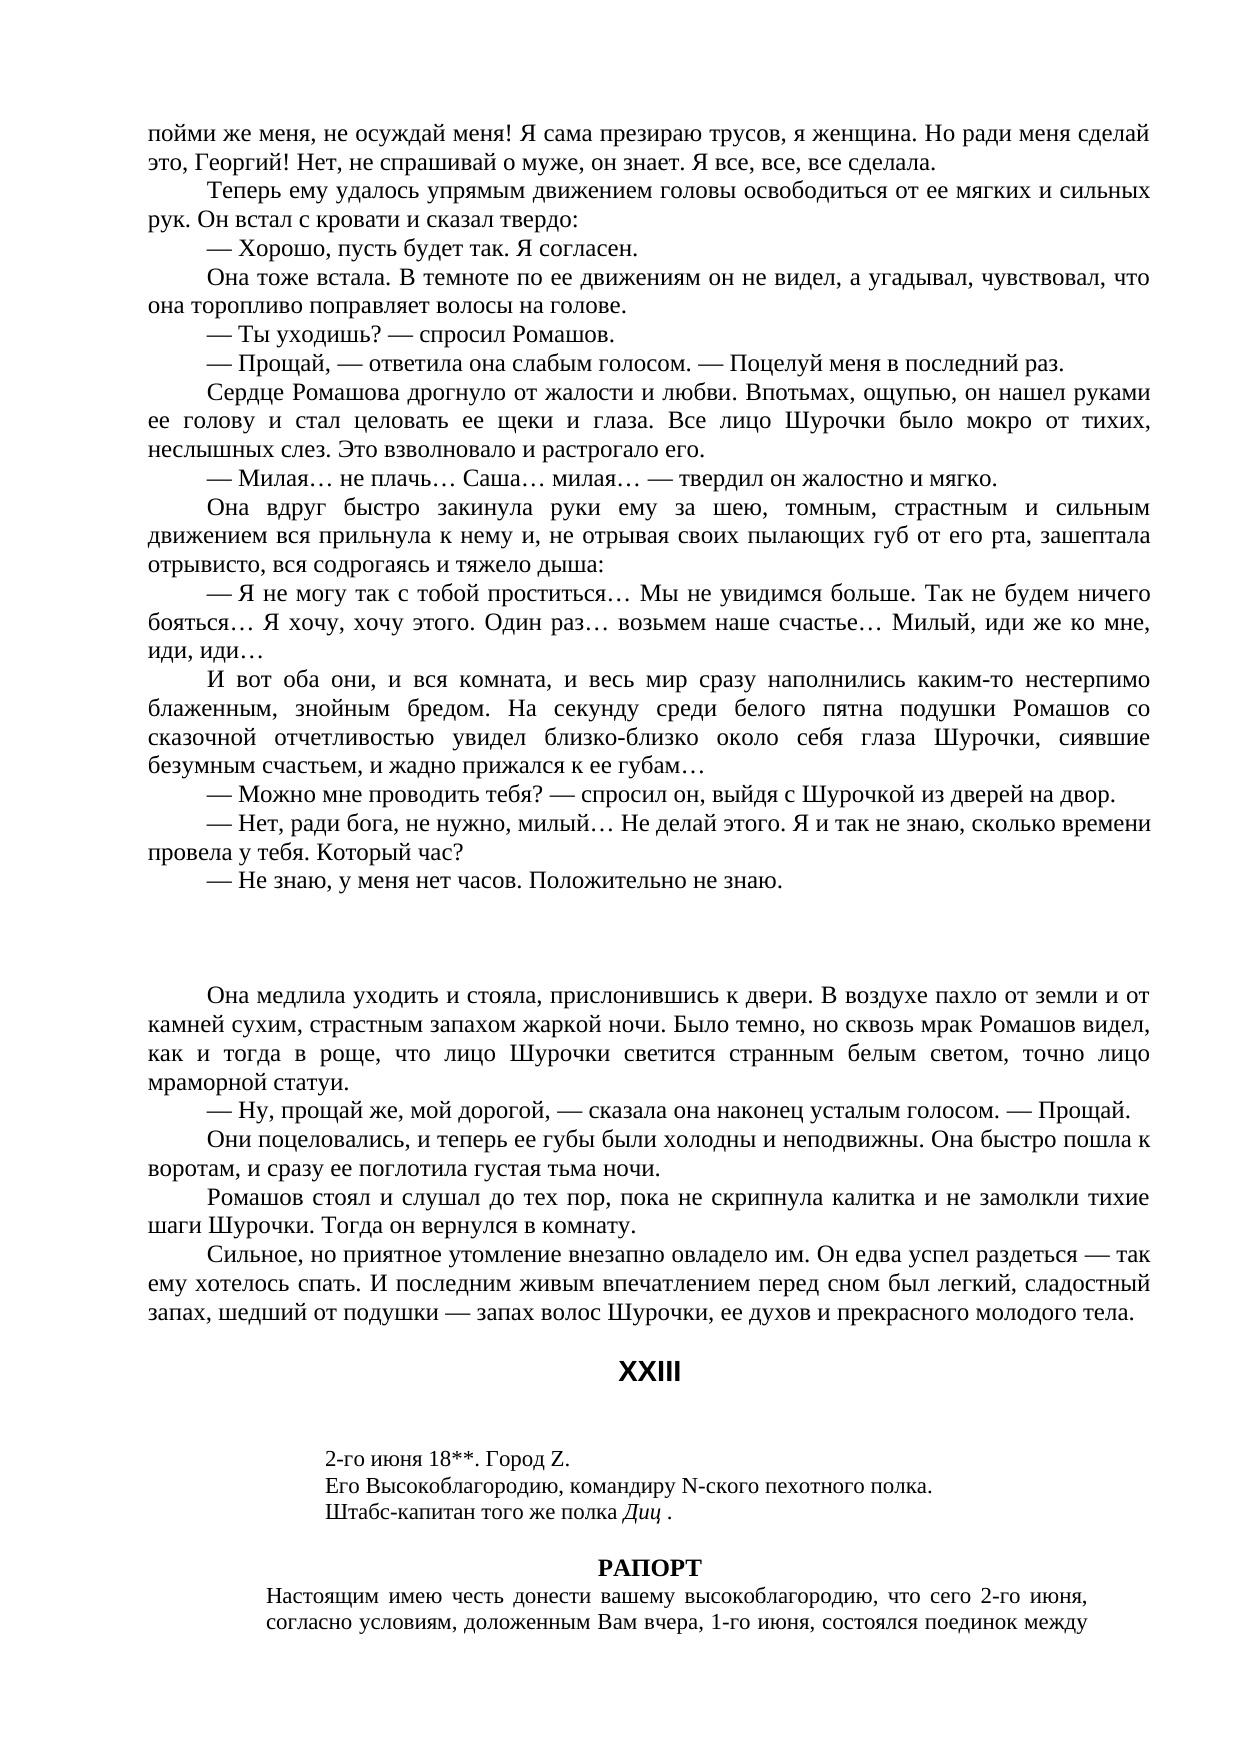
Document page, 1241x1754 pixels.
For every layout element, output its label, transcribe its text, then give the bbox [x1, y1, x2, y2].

text Его Высокоблагородию, командиру N-ского пехотного полка. [266, 1472, 1089, 1498]
text Она медлила уходить и стояла, прислонившись к двери. В воздухе пахло от земли и от камней сухим, страстным запахом жаркой ночи. Было темно, но сквозь мрак Ромашов видел, как и тогда в роще, что лицо Шурочки светится странным белым светом, точно лицо мраморной статуи. [148, 981, 1152, 1096]
subtitle РАПОРТ [148, 1553, 1152, 1582]
subtitle XXIII [148, 1354, 1152, 1388]
text Теперь ему удалось упрямым движением головы освободиться от ее мягких и сильных рук. Он встал с кровати и сказал твердо: [148, 176, 1152, 233]
text Она тоже встала. В темноте по ее движениям он не видел, а угадывал, чувствовал, что она торопливо поправляет волосы на голове. [148, 262, 1152, 319]
text — Нет, ради бога, не нужно, милый… Не делай этого. Я и так не знаю, сколько времени провела у тебя. Который час? [148, 808, 1152, 866]
text 2-го июня 18**. Город Z. [266, 1445, 1089, 1472]
text — Не знаю, у меня нет часов. Положительно не знаю. [148, 866, 1152, 894]
text Она вдруг быстро закинула руки ему за шею, томным, страстным и сильным движением вся прильнула к нему и, не отрывая своих пылающих губ от его рта, зашептала отрывисто, вся содрогаясь и тяжело дыша: [148, 492, 1152, 578]
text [148, 118, 1152, 176]
text Штабс-капитан того же полка Диц . [266, 1498, 1089, 1524]
text — Ну, прощай же, мой дорогой, — сказала она наконец усталым голосом. — Прощай. [148, 1096, 1152, 1124]
text Сердце Ромашова дрогнуло от жалости и любви. Впотьмах, ощупью, он нашел руками ее голову и стал целовать ее щеки и глаза. Все лицо Шурочки было мокро от тихих, неслышных слез. Это взволновало и растрогало его. [148, 377, 1152, 463]
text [266, 1582, 1089, 1635]
text — Прощай, — ответила она слабым голосом. — Поцелуй меня в последний раз. [148, 348, 1152, 377]
text — Ты уходишь? — спросил Ромашов. [148, 319, 1152, 348]
text — Можно мне проводить тебя? — спросил он, выйдя с Шурочкой из дверей на двор. [148, 779, 1152, 808]
text Они поцеловались, и теперь ее губы были холодны и неподвижны. Она быстро пошла к воротам, и сразу ее поглотила густая тьма ночи. [148, 1124, 1152, 1182]
text — Милая… не плачь… Саша… милая… — твердил он жалостно и мягко. [148, 463, 1152, 492]
text — Я не могу так с тобой проститься… Мы не увидимся больше. Так не будем ничего бояться… Я хочу, хочу этого. Один раз… возьмем наше счастье… Милый, иди же ко мне, иди, иди… [148, 578, 1152, 664]
text И вот оба они, и вся комната, и весь мир сразу наполнились каким-то нестерпимо блаженным, знойным бредом. На секунду среди белого пятна подушки Ромашов со сказочной отчетливостью увидел близко-близко около себя глаза Шурочки, сиявшие безумным счастьем, и жадно прижался к ее губам… [148, 664, 1152, 779]
text — Хорошо, пусть будет так. Я согласен. [148, 233, 1152, 262]
text Ромашов стоял и слушал до тех пор, пока не скрипнула калитка и не замолкли тихие шаги Шурочки. Тогда он вернулся в комнату. [148, 1182, 1152, 1239]
text Сильное, но приятное утомление внезапно овладело им. Он едва успел раздеться — так ему хотелось спать. И последним живым впечатлением перед сном был легкий, сладостный запах, шедший от подушки — запах волос Шурочки, ее духов и прекрасного молодого тела. [148, 1239, 1152, 1326]
